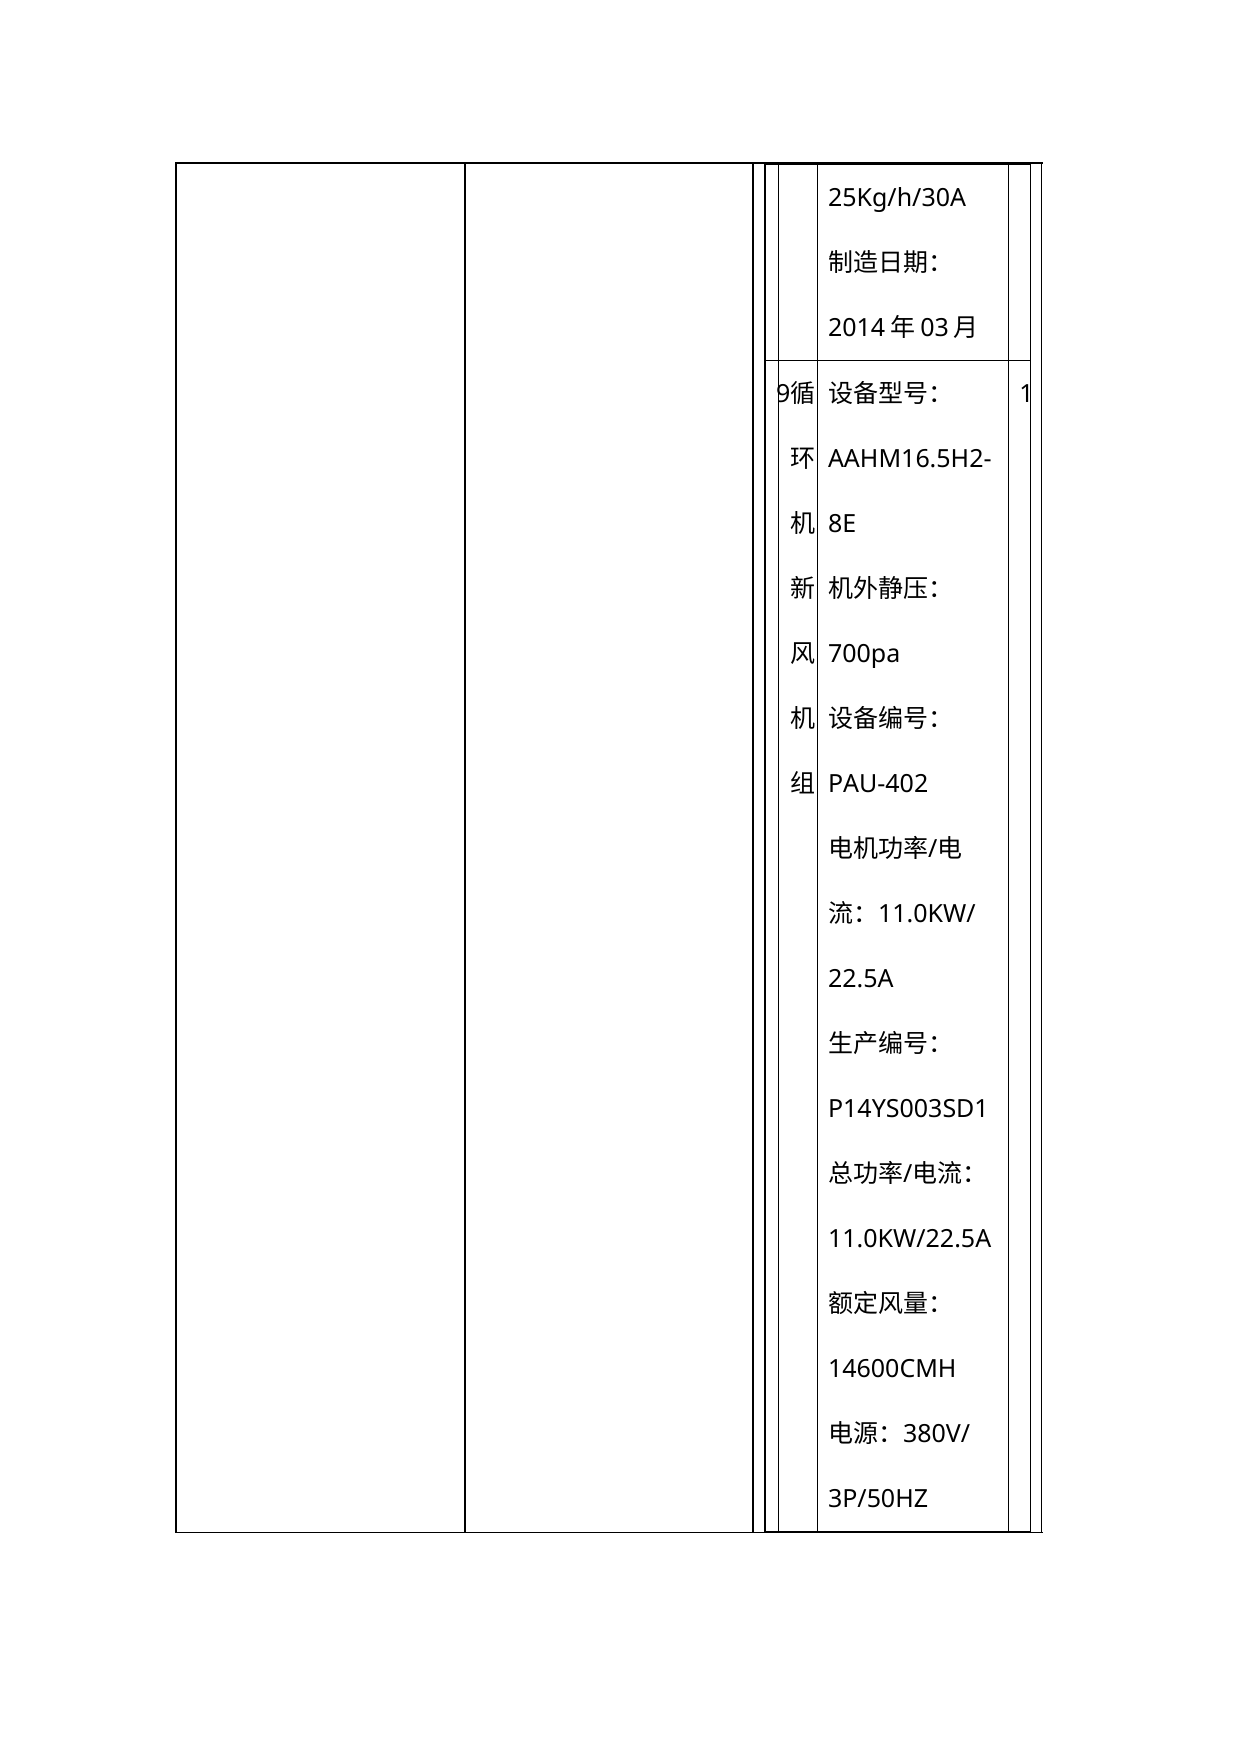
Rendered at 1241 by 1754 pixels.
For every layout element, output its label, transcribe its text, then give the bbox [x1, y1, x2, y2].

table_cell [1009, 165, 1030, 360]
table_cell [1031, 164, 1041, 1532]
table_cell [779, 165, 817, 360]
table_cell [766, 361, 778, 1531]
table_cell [818, 165, 1008, 360]
table_cell [466, 164, 752, 1532]
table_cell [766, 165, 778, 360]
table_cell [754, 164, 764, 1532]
table_cell 1 [177, 164, 464, 1532]
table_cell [818, 361, 1008, 1531]
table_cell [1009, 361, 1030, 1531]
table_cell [779, 361, 817, 1531]
